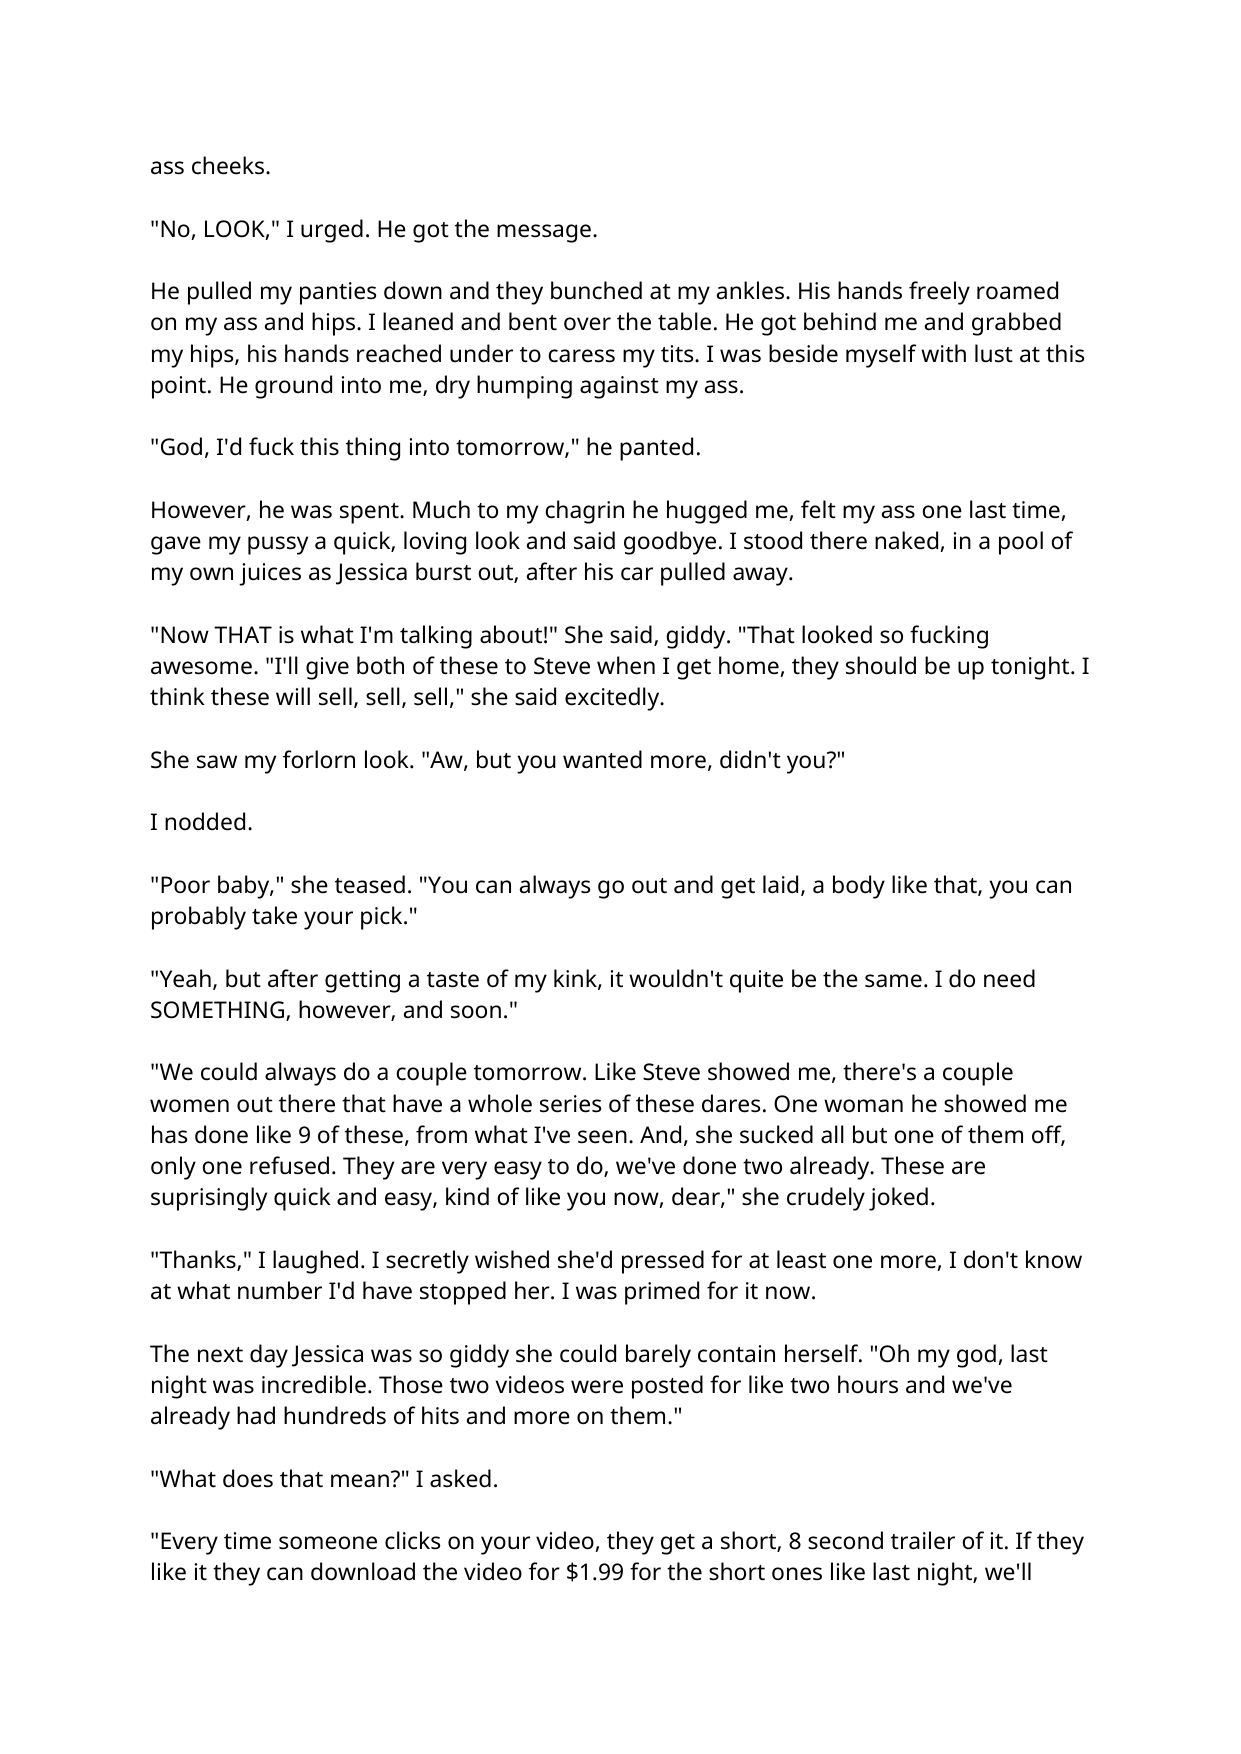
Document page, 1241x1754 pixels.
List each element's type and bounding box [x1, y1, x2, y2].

text [150, 150, 1090, 1587]
